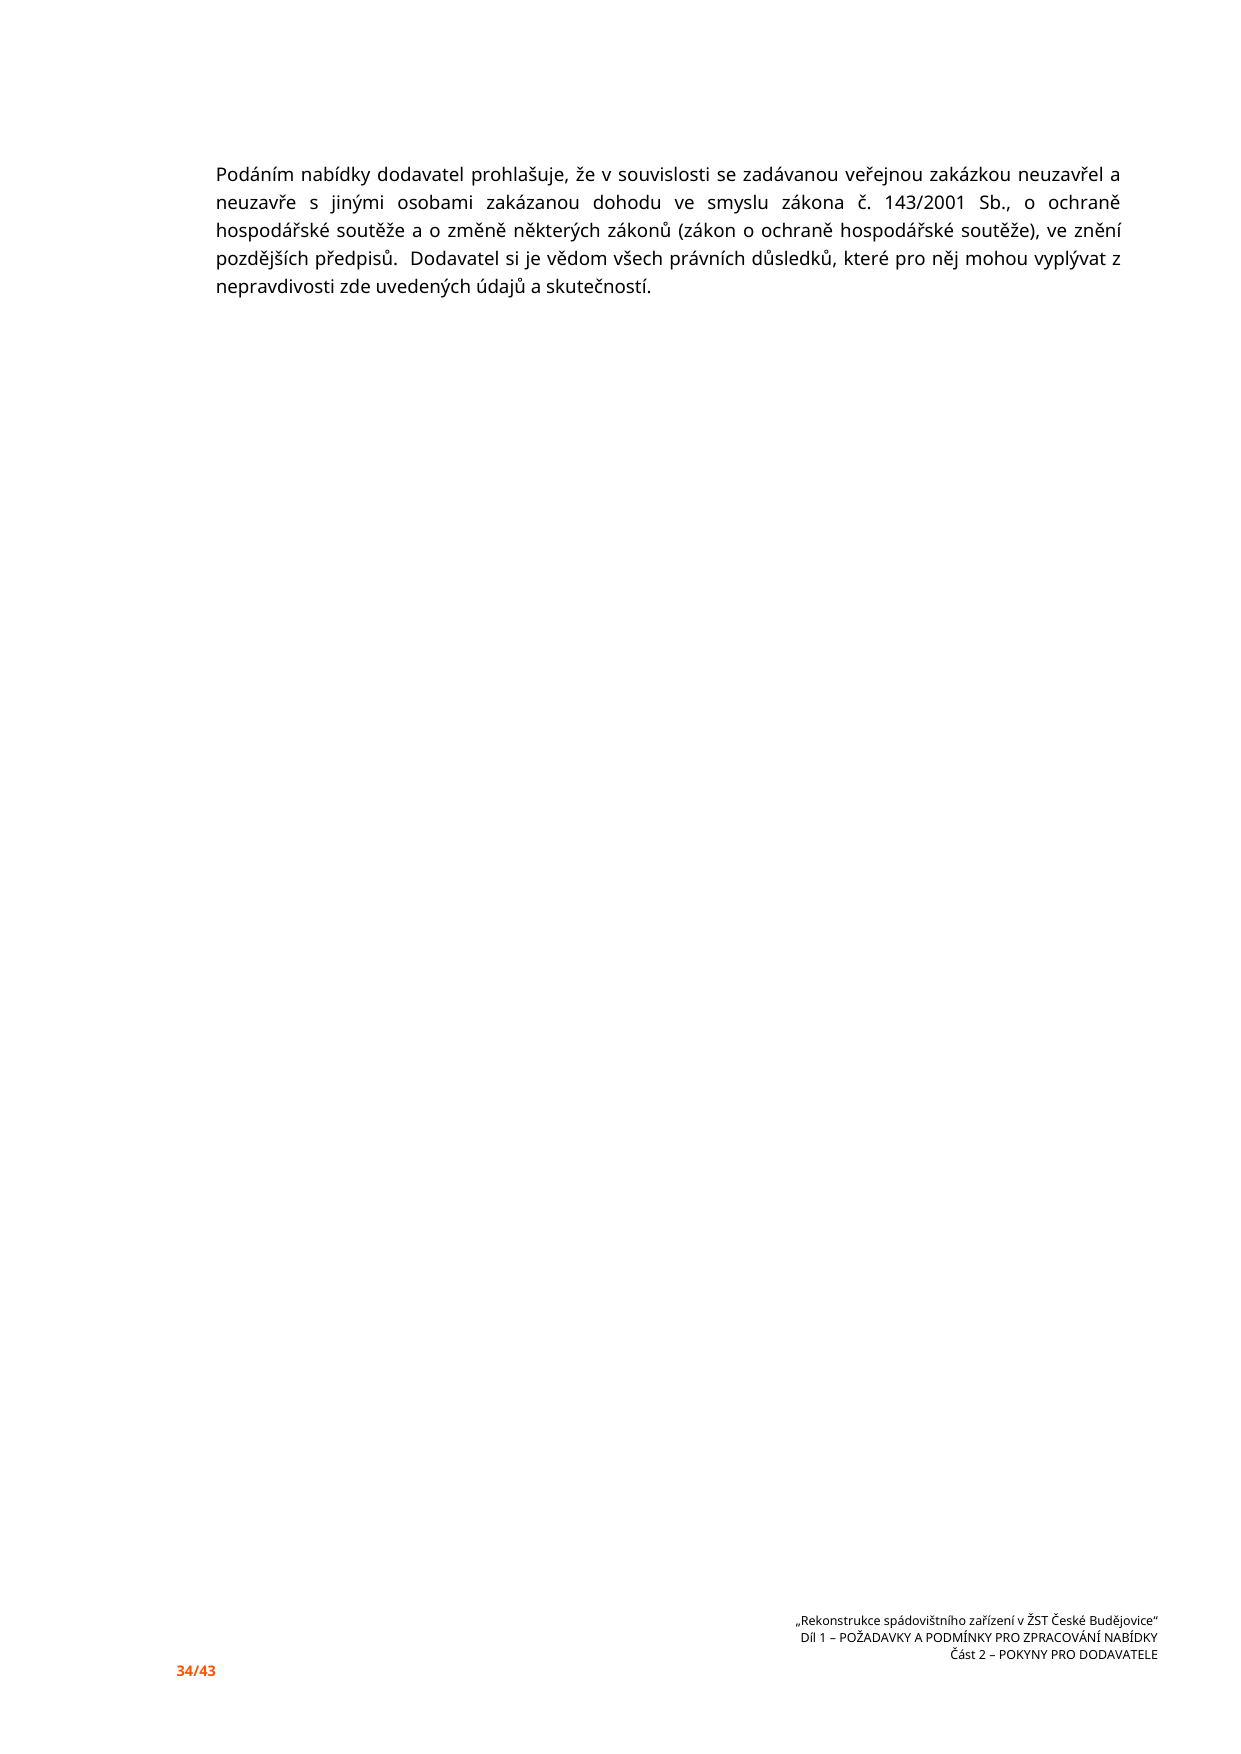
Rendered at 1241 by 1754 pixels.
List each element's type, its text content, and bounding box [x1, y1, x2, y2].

text Podáním nabídky dodavatel prohlašuje, že v souvislosti se zadávanou veřejnou zakázkou neuzavřel a neuzavře s jinými osobami zakázanou dohodu ve smyslu zákona č. 143/2001 Sb., o ochraně hospodářské soutěže a o změně některých zákonů (zákon o ochraně hospodářské soutěže), ve znění pozdějších předpisů. Dodavatel si je vědom všech právních důsledků, které pro něj mohou vyplývat z nepravdivosti zde uvedených údajů a skutečností. [216, 161, 1122, 299]
